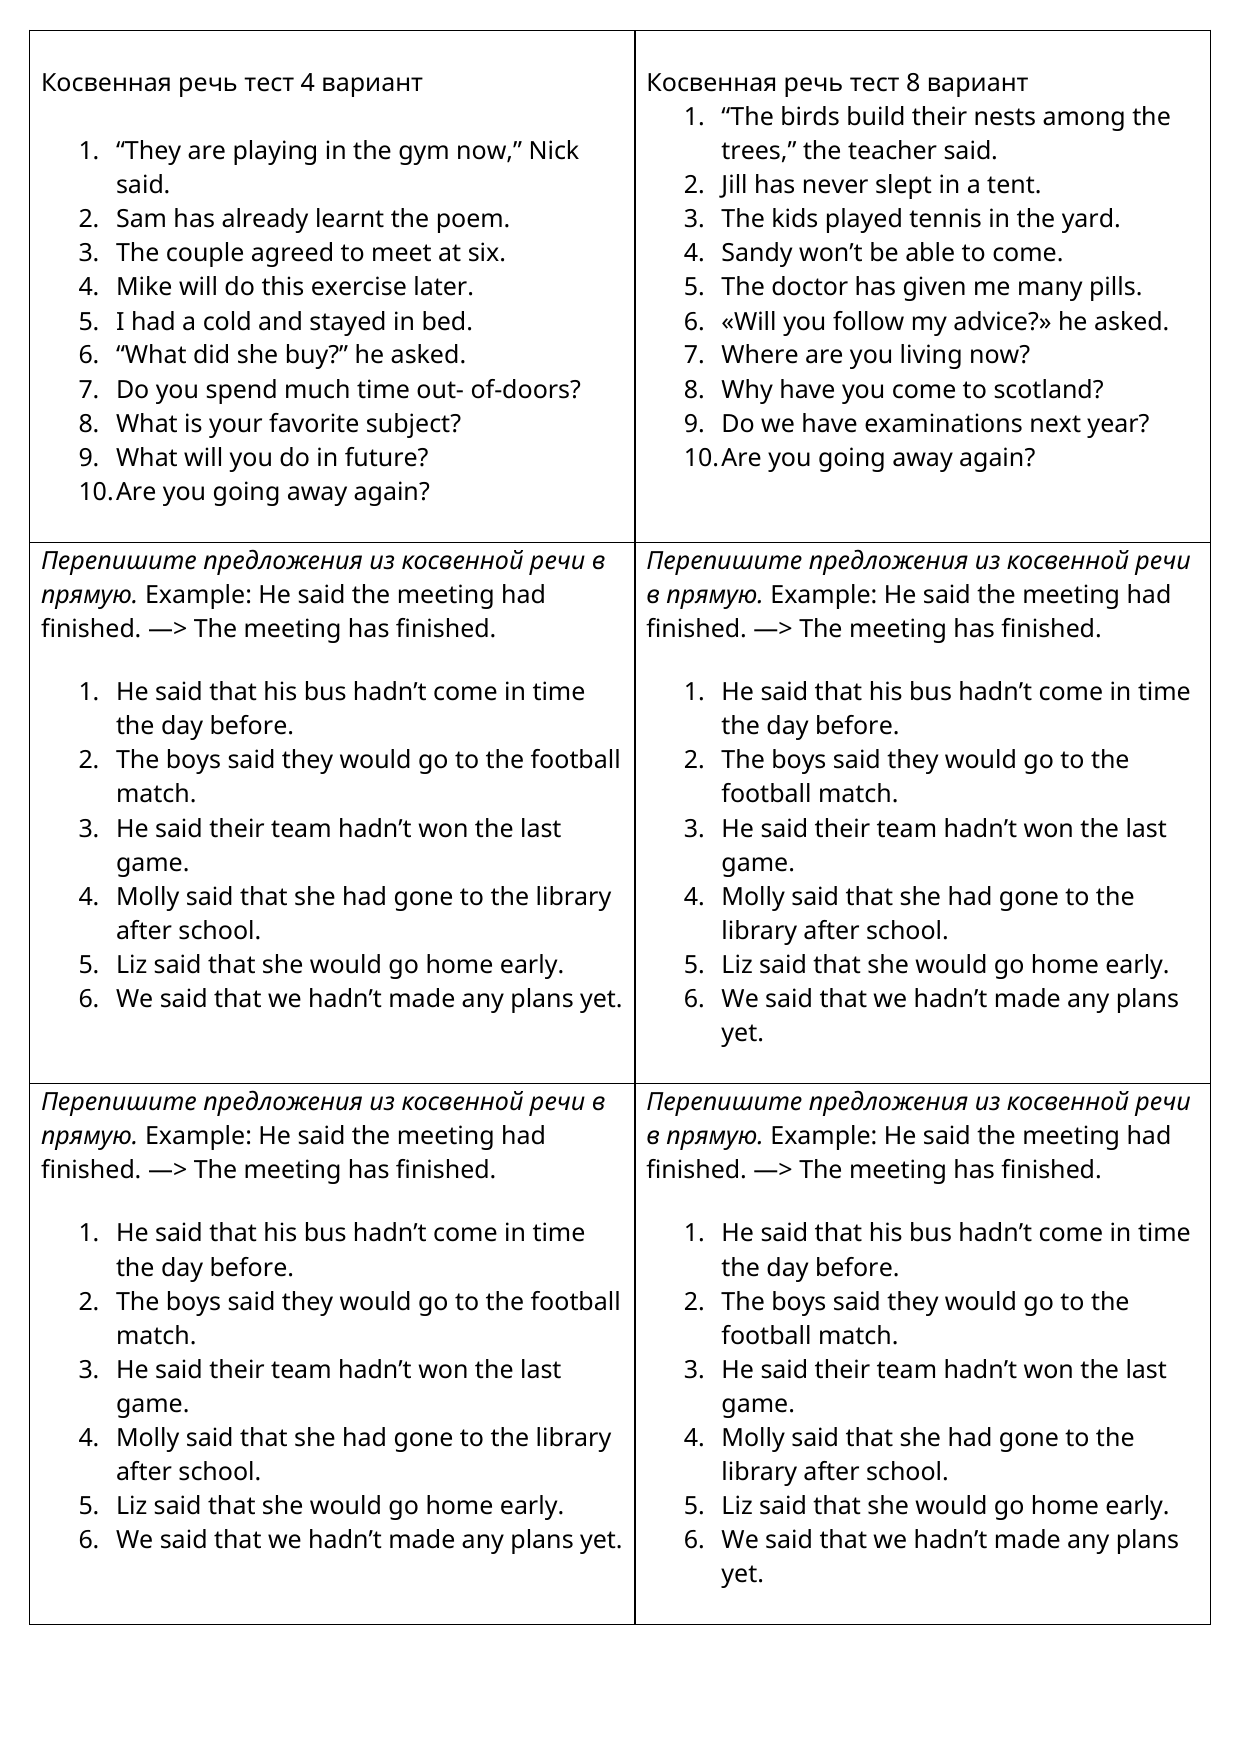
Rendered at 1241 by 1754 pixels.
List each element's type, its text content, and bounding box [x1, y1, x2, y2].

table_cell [30, 1084, 634, 1624]
table_cell Косвенная речь тест 8 вариант “The birds build their nests among the trees,” the teacher said. Jill has never slept in a tent. The kids played tennis in the yard. Sandy won’t be able to come. The doctor has given me many pills. «Will you follow my advice?» he asked. Where are you living now? Why have you come to scotland? Do we have examinations next year? Are you going away again? [636, 31, 1210, 542]
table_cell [636, 1084, 1210, 1624]
table_cell Косвенная речь тест 4 вариант “They are playing in the gym now,” Nick said. Sam has already learnt the poem. The couple agreed to meet at six. Mike will do this exercise later. I had a cold and stayed in bed. “What did she buy?” he asked. Do you spend much time out- of-doors? What is your favorite subject? What will you do in future? Are you going away again? [30, 31, 634, 542]
